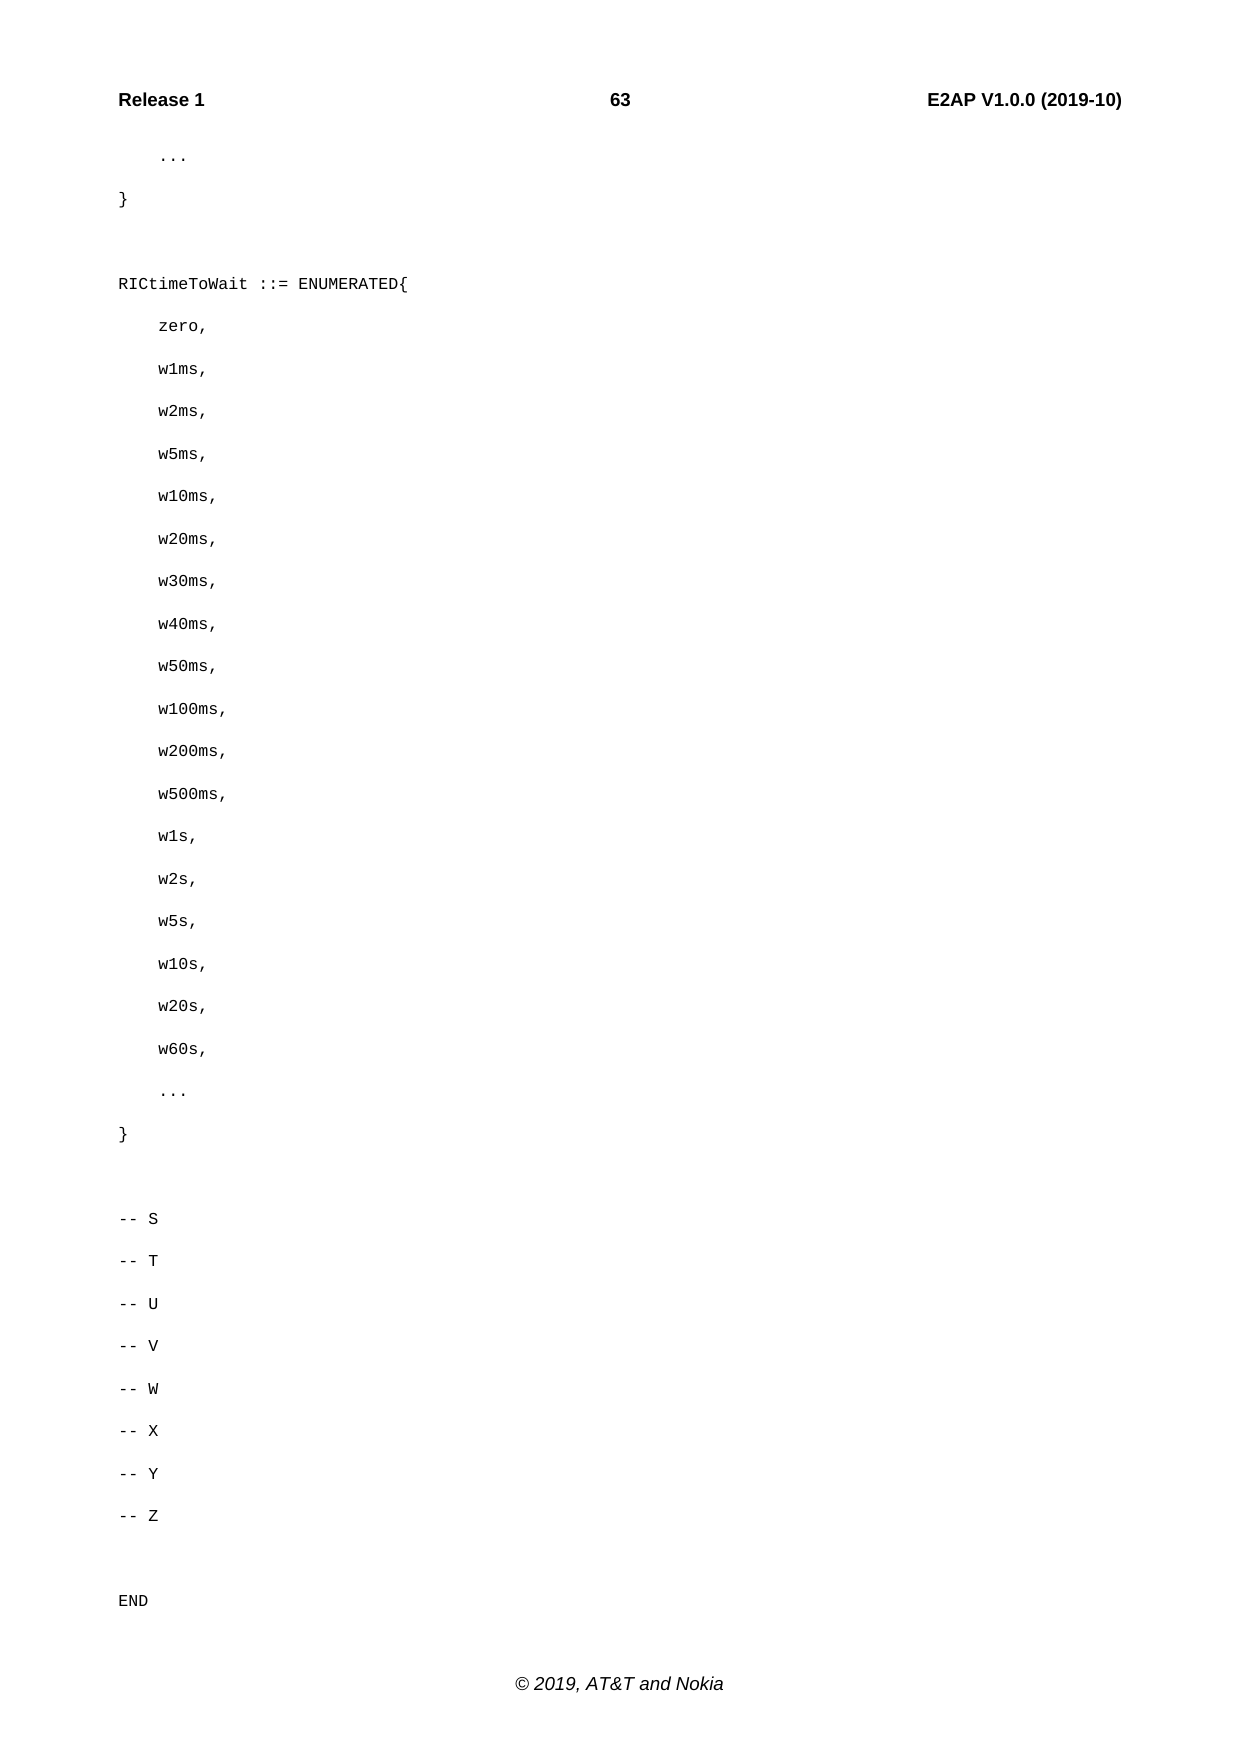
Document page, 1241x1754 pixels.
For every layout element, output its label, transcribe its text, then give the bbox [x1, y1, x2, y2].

text w10s, [118, 955, 1122, 974]
text -- T [118, 1253, 1122, 1272]
text } [118, 1125, 1122, 1144]
text END [118, 1593, 1122, 1612]
text -- Z [118, 1508, 1122, 1527]
text w200ms, [118, 743, 1122, 762]
text -- V [118, 1338, 1122, 1357]
text w100ms, [118, 700, 1122, 719]
text w60s, [118, 1040, 1122, 1059]
text ... [118, 1083, 1122, 1102]
text w30ms, [118, 573, 1122, 592]
text w5s, [118, 913, 1122, 932]
text w1s, [118, 828, 1122, 847]
text w50ms, [118, 658, 1122, 677]
text w40ms, [118, 615, 1122, 634]
text w20s, [118, 998, 1122, 1017]
text w5ms, [118, 445, 1122, 464]
text zero, [118, 318, 1122, 337]
text w1ms, [118, 360, 1122, 379]
text w20ms, [118, 530, 1122, 549]
text -- X [118, 1423, 1122, 1442]
text w2s, [118, 870, 1122, 889]
text -- W [118, 1380, 1122, 1399]
text ... [118, 148, 1122, 167]
text -- Y [118, 1465, 1122, 1484]
text } [118, 190, 1122, 209]
text RICtimeToWait ::= ENUMERATED{ [118, 275, 1122, 294]
text w10ms, [118, 488, 1122, 507]
text -- S [118, 1210, 1122, 1229]
text w2ms, [118, 403, 1122, 422]
text -- U [118, 1295, 1122, 1314]
text w500ms, [118, 785, 1122, 804]
